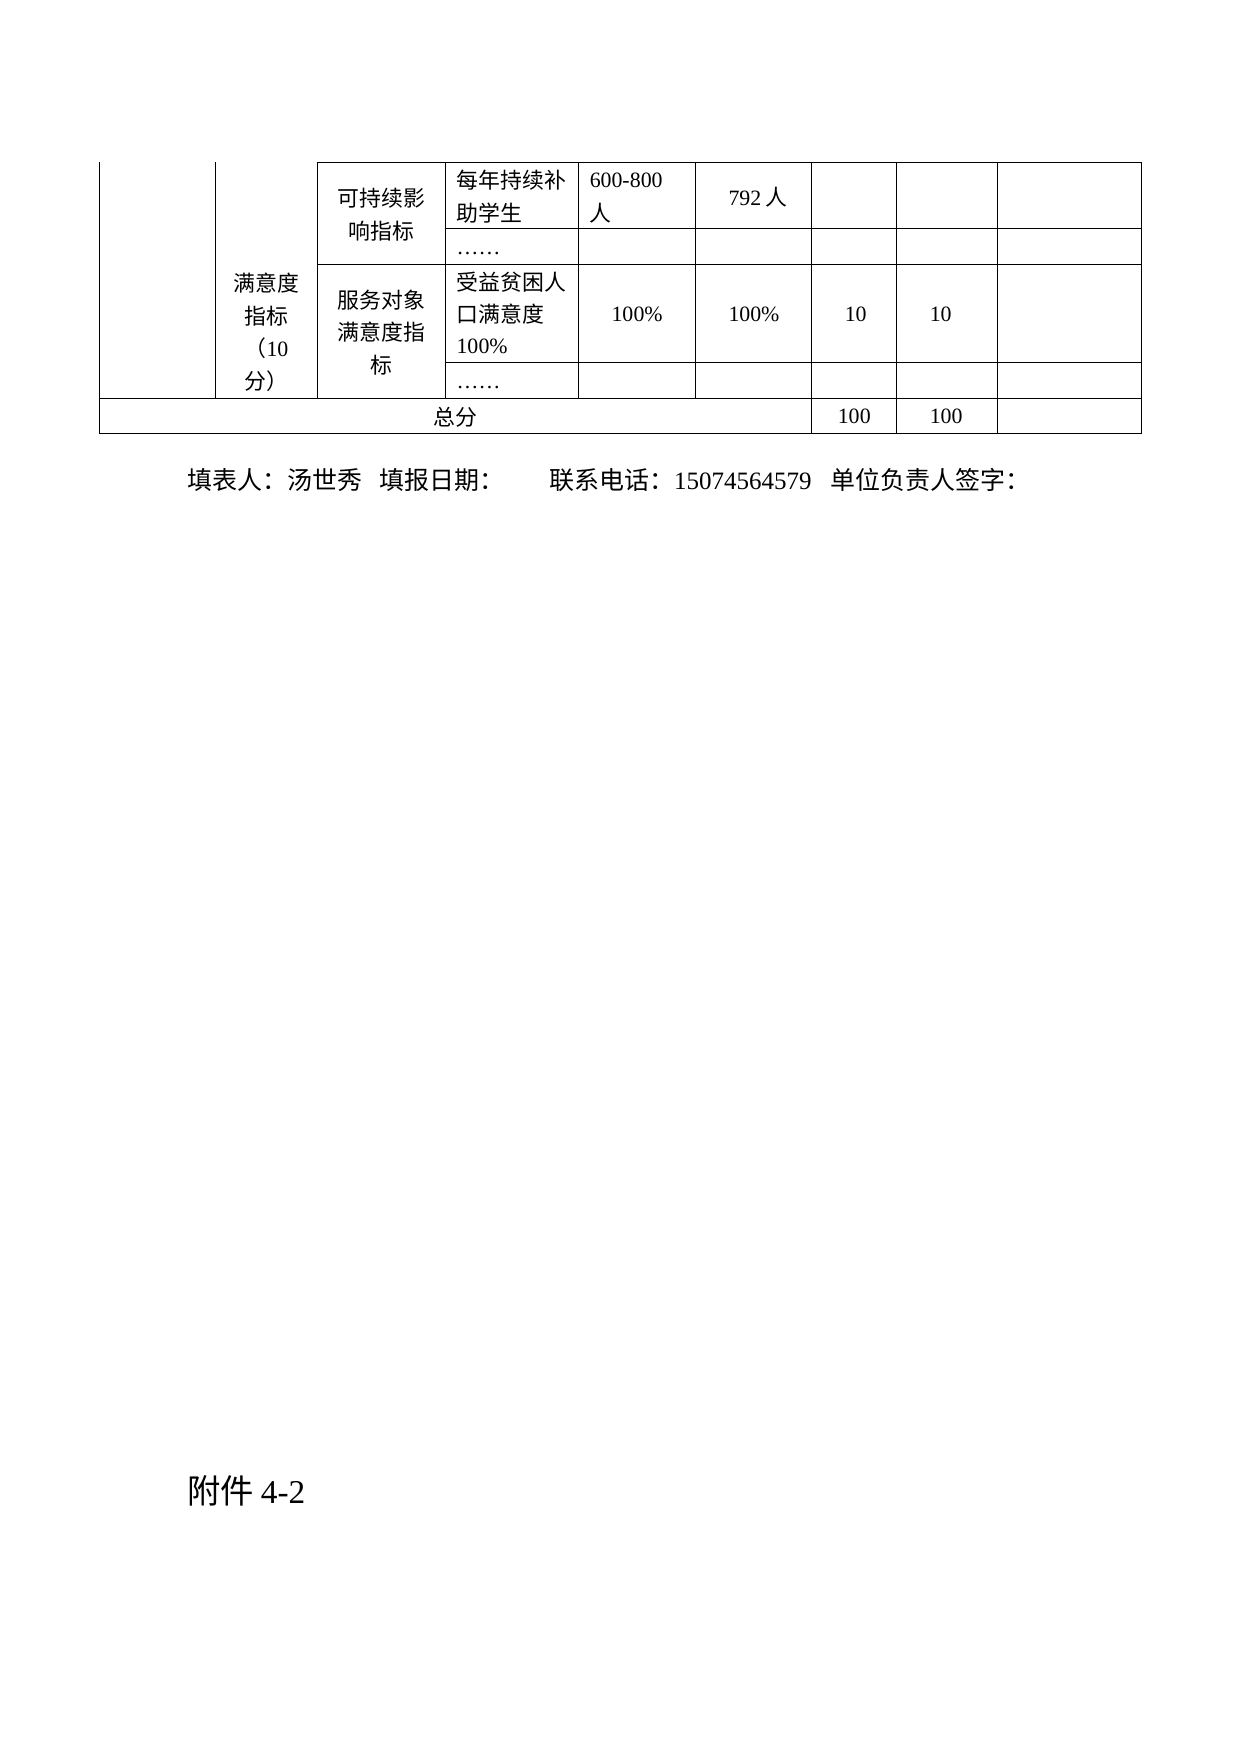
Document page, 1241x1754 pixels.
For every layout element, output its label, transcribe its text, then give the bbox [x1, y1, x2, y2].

table_cell [998, 399, 1141, 433]
table_cell 10 [812, 265, 896, 362]
text 附件4-2 [187, 1456, 1053, 1521]
table_cell 100 [897, 399, 997, 433]
table_cell 100 [812, 399, 896, 433]
table_cell 服务对象满意度指标 [318, 265, 445, 397]
table_cell [998, 265, 1141, 362]
table_cell [812, 163, 896, 228]
table_cell 600-800人 [579, 163, 695, 228]
table_cell [812, 229, 896, 263]
table_cell 10 [897, 265, 997, 362]
table_cell [812, 363, 896, 397]
table_cell 满意度 指标 （10分） [216, 264, 317, 397]
table_cell [897, 363, 997, 397]
table_cell [897, 163, 997, 228]
table_cell [998, 363, 1141, 397]
table_cell [998, 229, 1141, 263]
table_cell 100% [696, 265, 811, 362]
table_cell 每年持续补助学生 [446, 163, 578, 228]
table_cell [998, 163, 1141, 228]
text 填表人：汤世秀 填报日期： 联系电话：15074564579 单位负责人签字： [187, 446, 1053, 511]
table_cell 受益贫困人口满意度100% [446, 265, 578, 362]
table_cell [579, 229, 695, 263]
table_cell [579, 363, 695, 397]
table_cell 总分 [100, 399, 811, 433]
table_cell …… [446, 363, 578, 397]
table_cell [696, 363, 811, 397]
table_cell 792人 [696, 163, 811, 228]
table_cell 可持续影响指标 [318, 163, 445, 263]
table_cell …… [446, 229, 578, 263]
table_cell [897, 229, 997, 263]
table_cell [696, 229, 811, 263]
table_cell 100% [579, 265, 695, 362]
